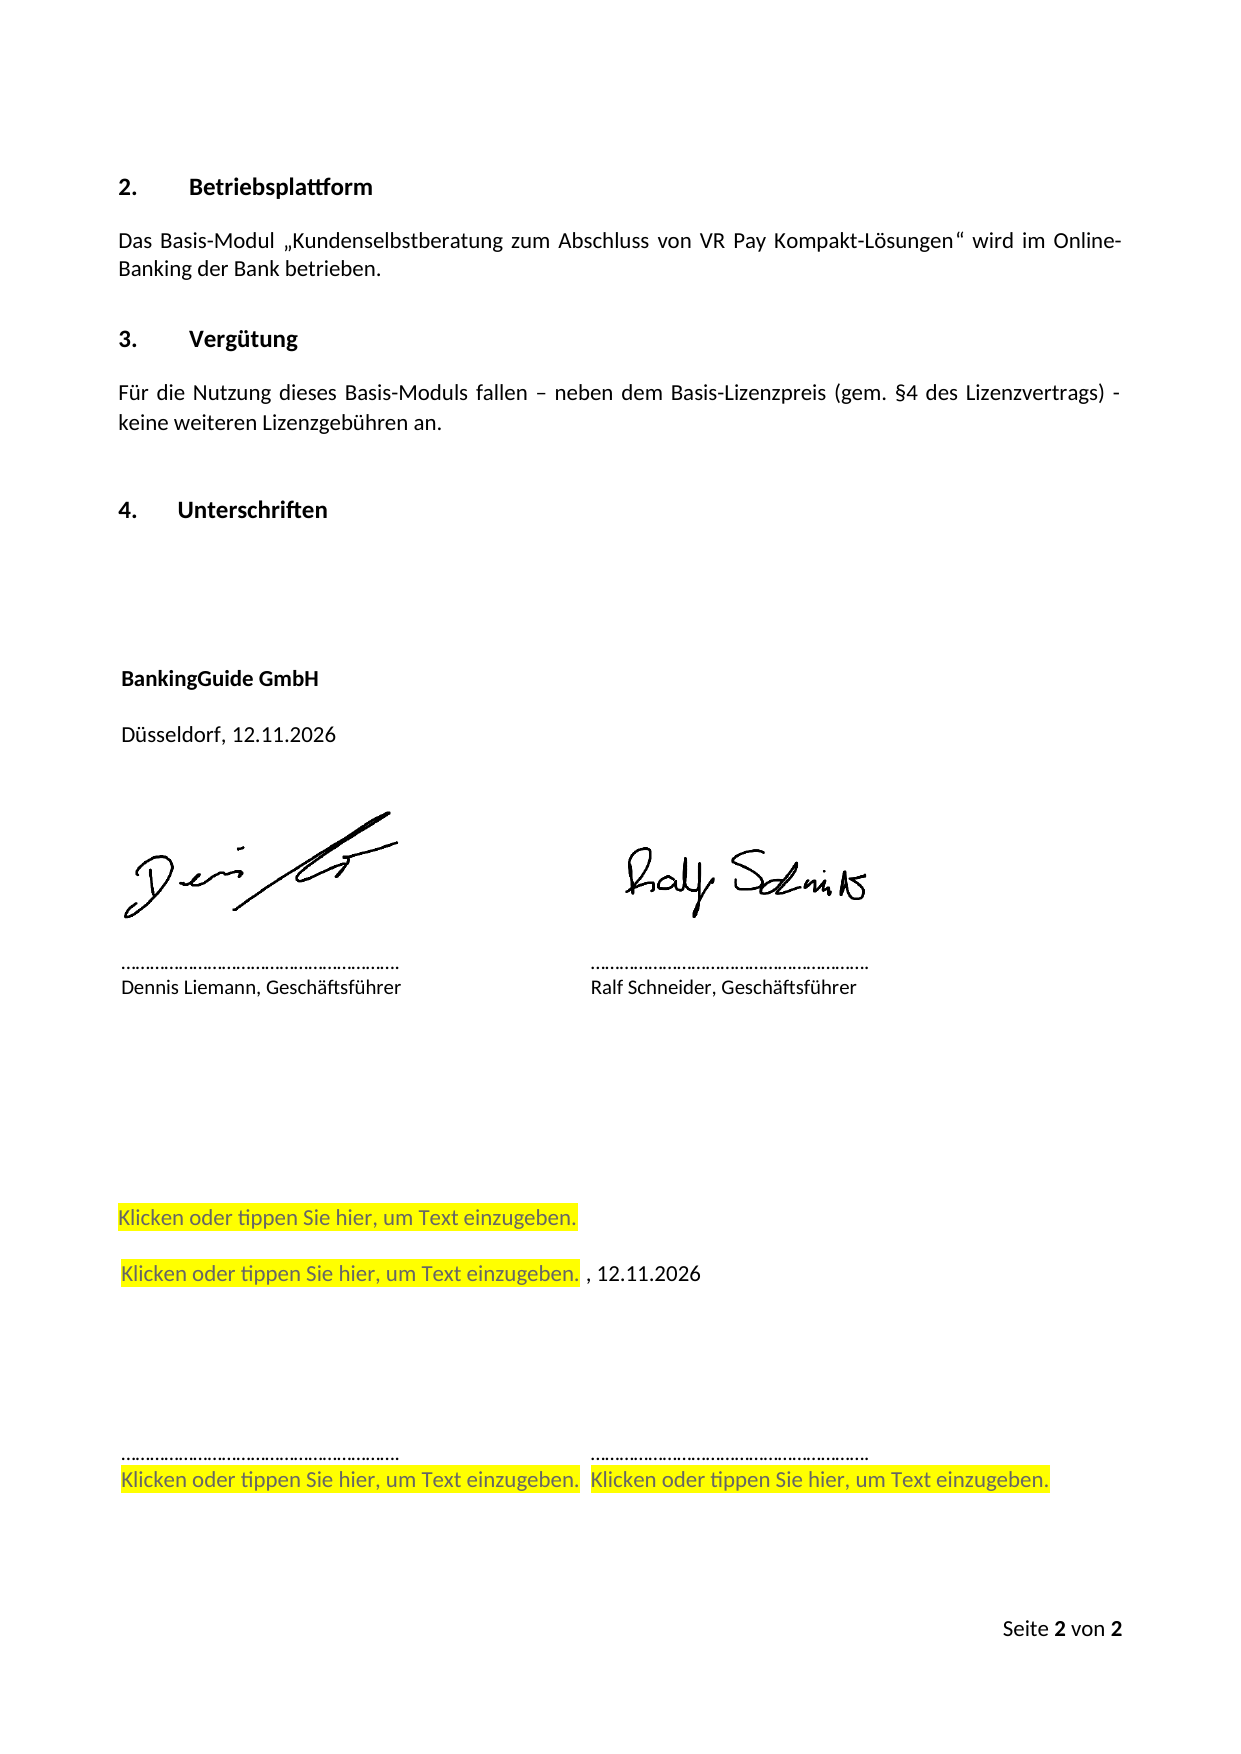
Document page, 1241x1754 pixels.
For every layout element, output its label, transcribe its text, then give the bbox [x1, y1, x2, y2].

text Das Basis-Modul „Kundenselbstberatung zum Abschluss von VR Pay Kompakt-Lösungen“ wird im Online-Banking der Bank betrieben. [118, 226, 1122, 282]
subtitle Unterschriften [118, 494, 1122, 524]
subtitle Vergütung [118, 323, 1122, 353]
subtitle Betriebsplattform [118, 171, 1122, 201]
picture [118, 801, 403, 924]
text , [580, 1259, 1122, 1287]
text Für die Nutzung dieses Basis-Moduls fallen – neben dem Basis-Lizenzpreis (gem. §4 des Lizenzvertrags) - keine weiteren Lizenzgebühren an. [118, 378, 1122, 437]
text …………………………………………………. …………………………………………………. [121, 1440, 1122, 1465]
text …………………………………………………. …………………………………………………. [121, 949, 1122, 974]
text Düsseldorf, [121, 720, 1122, 748]
text Dennis Liemann, Geschäftsführer Ralf Schneider, Geschäftsführer [121, 974, 1122, 1000]
picture [613, 837, 881, 924]
text BankingGuide GmbH [121, 664, 1122, 692]
